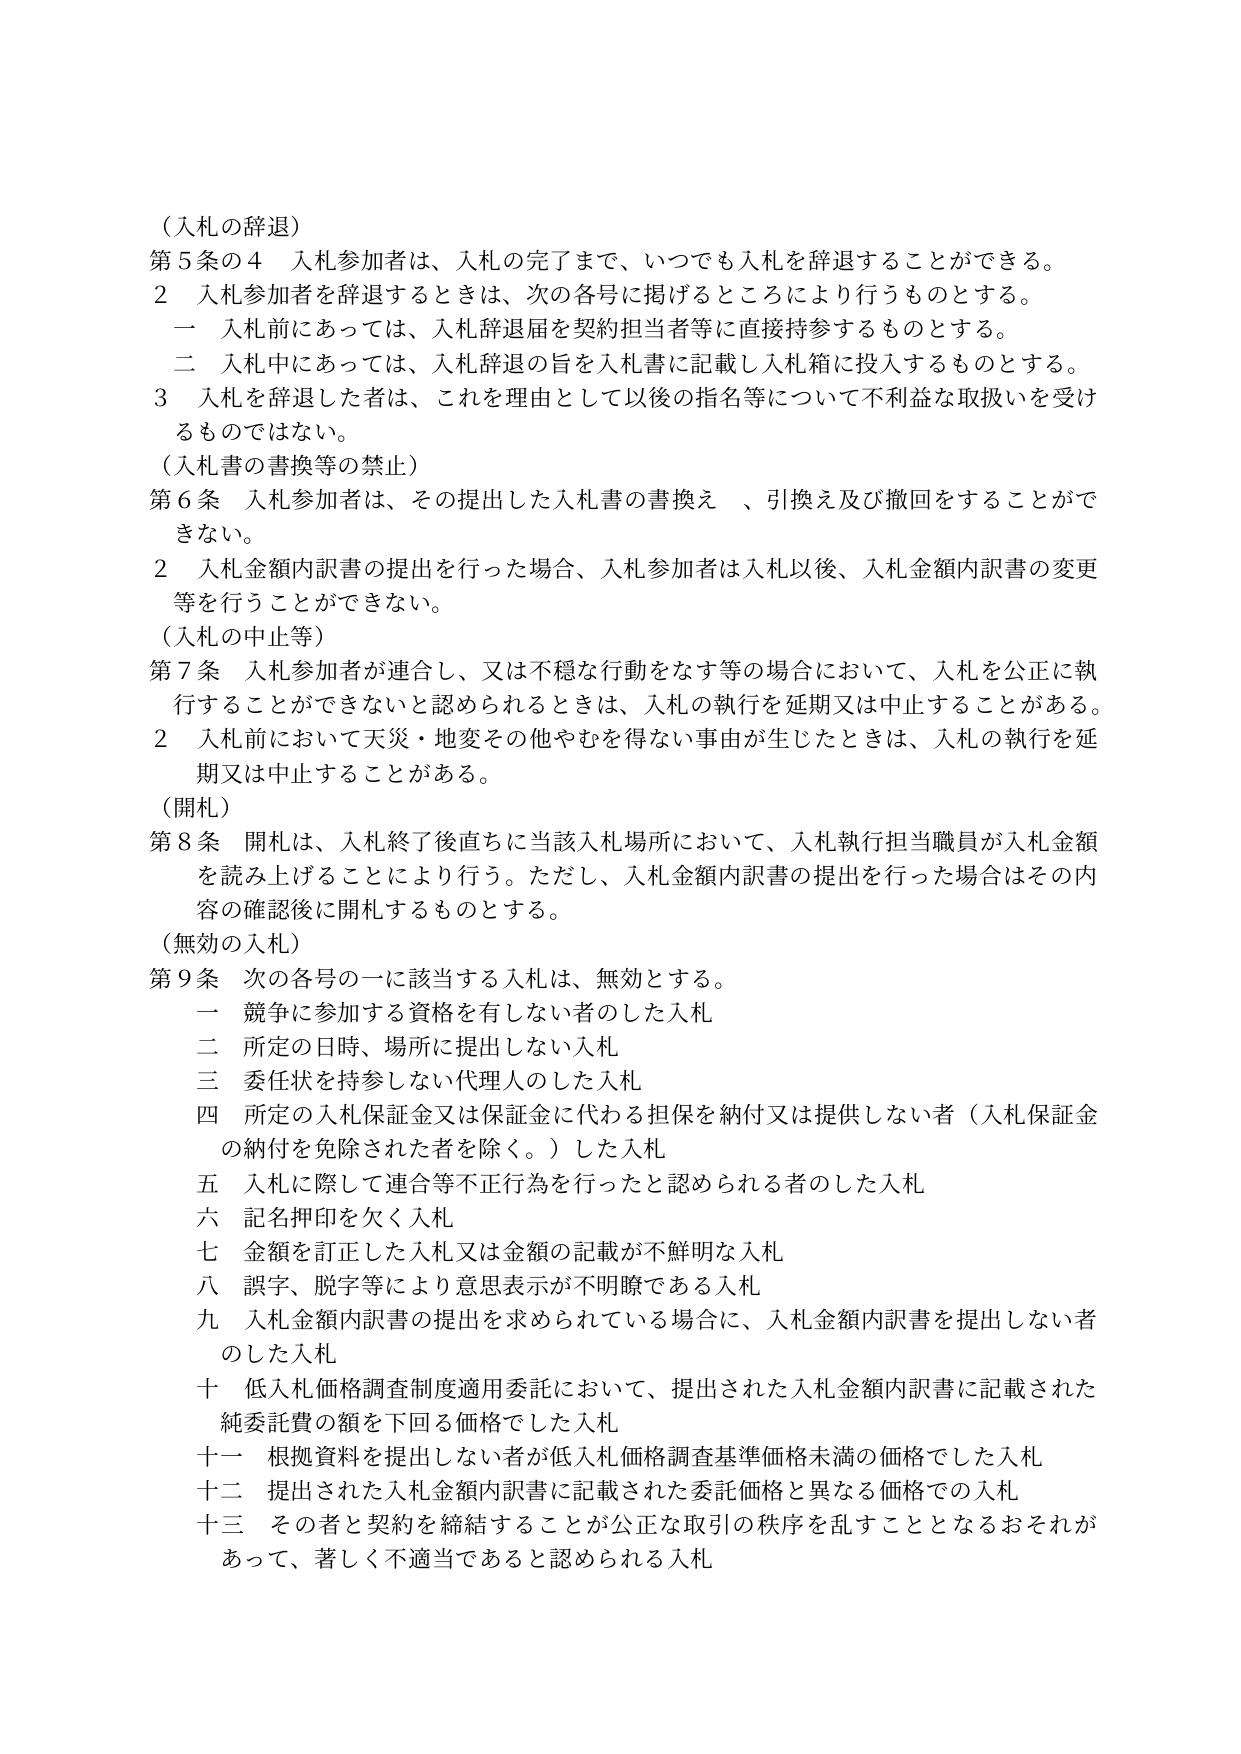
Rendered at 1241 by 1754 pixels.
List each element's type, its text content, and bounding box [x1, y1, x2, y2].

text （入札の辞退） [149, 208, 1111, 243]
text 十 低入札価格調査制度適用委託において、提出された入札金額内訳書に記載された純委託費の額を下回る価格でした入札 [173, 1370, 1099, 1438]
text 八 誤字、脱字等により意思表示が不明瞭である入札 [149, 1268, 1111, 1302]
text （入札の中止等） [149, 618, 1099, 653]
text ２ 入札金額内訳書の提出を行った場合、入札参加者は入札以後、入札金額内訳書の変更等を行うことができない。 [149, 550, 1099, 618]
text 第５条の４ 入札参加者は、入札の完了まで、いつでも入札を辞退することができる。 [149, 243, 1111, 277]
text 一 入札前にあっては、入札辞退届を契約担当者等に直接持参するものとする。 [45, 311, 1111, 345]
text 第８条 開札は、入札終了後直ちに当該入札場所において、入札執行担当職員が入札金額を読み上げることにより行う。ただし、入札金額内訳書の提出を行った場合はその内容の確認後に開札するものとする。 [149, 823, 1099, 926]
text 第９条 次の各号の一に該当する入札は、無効とする。 [149, 960, 1111, 994]
text 四 所定の入札保証金又は保証金に代わる担保を納付又は提供しない者（入札保証金の納付を免除された者を除く。）した入札 [173, 1097, 1099, 1165]
text 二 入札中にあっては、入札辞退の旨を入札書に記載し入札箱に投入するものとする。 [45, 345, 1111, 379]
text 六 記名押印を欠く入札 [149, 1199, 1111, 1233]
text 三 委任状を持参しない代理人のした入札 [149, 1063, 1111, 1097]
text ２ 入札参加者を辞退するときは、次の各号に掲げるところにより行うものとする。 [149, 277, 1111, 311]
text 九 入札金額内訳書の提出を求められている場合に、入札金額内訳書を提出しない者のした入札 [173, 1302, 1099, 1370]
text 十一 根拠資料を提出しない者が低入札価格調査基準価格未満の価格でした入札 [149, 1438, 1111, 1473]
text 一 競争に参加する資格を有しない者のした入札 [149, 994, 1111, 1028]
text 五 入札に際して連合等不正行為を行ったと認められる者のした入札 [149, 1165, 1111, 1199]
text 七 金額を訂正した入札又は金額の記載が不鮮明な入札 [149, 1233, 1111, 1268]
text 十三 その者と契約を締結することが公正な取引の秩序を乱すこととなるおそれがあって、著しく不適当であると認められる入札 [173, 1507, 1099, 1575]
text （開札） [149, 789, 1099, 823]
text ２ 入札前において天災・地変その他やむを得ない事由が生じたときは、入札の執行を延期又は中止することがある。 [149, 721, 1099, 789]
text （入札書の書換等の禁止） [149, 448, 1099, 482]
text 第７条 入札参加者が連合し、又は不穏な行動をなす等の場合において、入札を公正に執行することができないと認められるときは、入札の執行を延期又は中止することがある。 [149, 653, 1099, 721]
text ３ 入札を辞退した者は、これを理由として以後の指名等について不利益な取扱いを受けるものではない。 [149, 379, 1099, 448]
text （無効の入札） [149, 926, 1111, 960]
text 第６条 入札参加者は、その提出した入札書の書換え、引換え及び撤回をすることができない。 [149, 482, 1099, 550]
text 十二 提出された入札金額内訳書に記載された委託価格と異なる価格での入札 [149, 1473, 1111, 1507]
text 二 所定の日時、場所に提出しない入札 [149, 1028, 1111, 1063]
